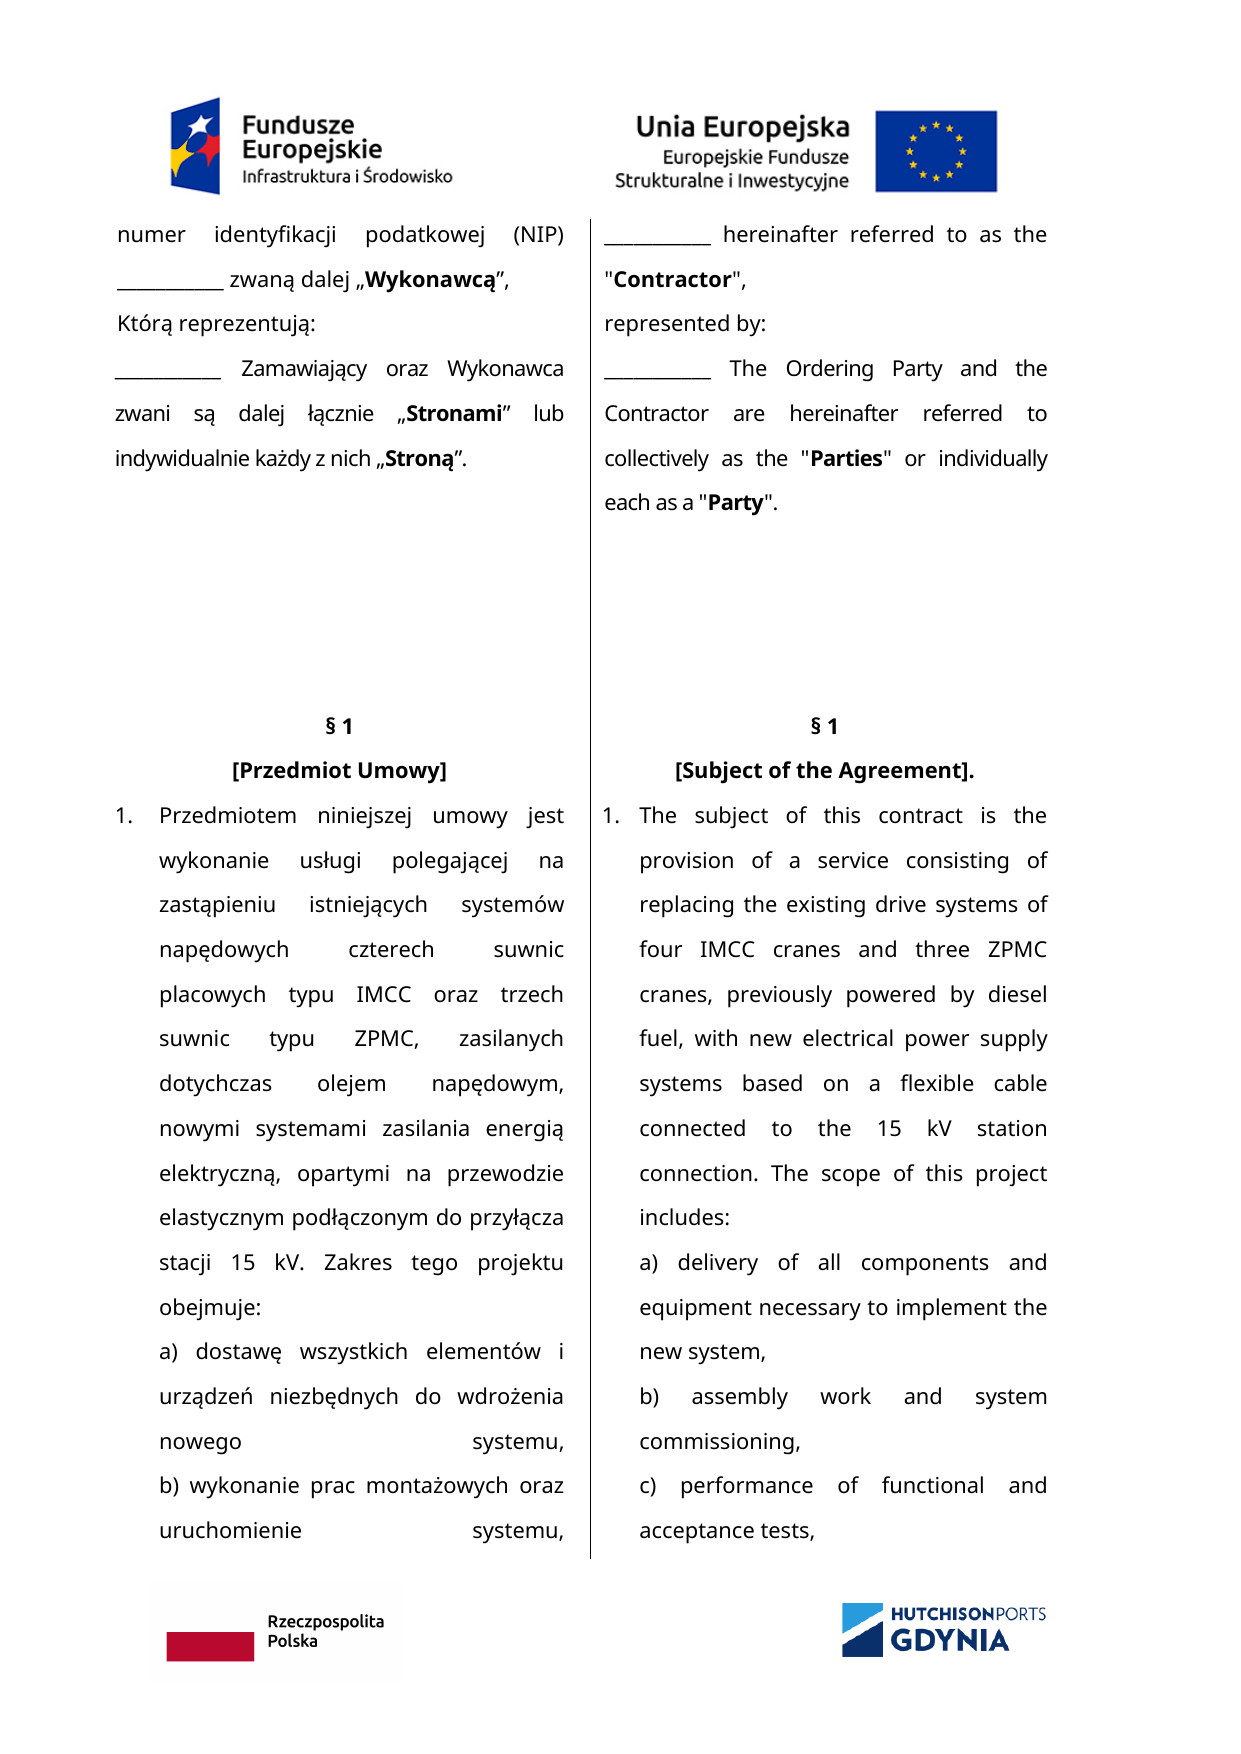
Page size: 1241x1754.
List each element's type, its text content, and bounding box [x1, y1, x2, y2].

picture [821, 1585, 1087, 1681]
picture [147, 1583, 403, 1681]
picture [147, 73, 476, 219]
picture [589, 84, 1024, 219]
